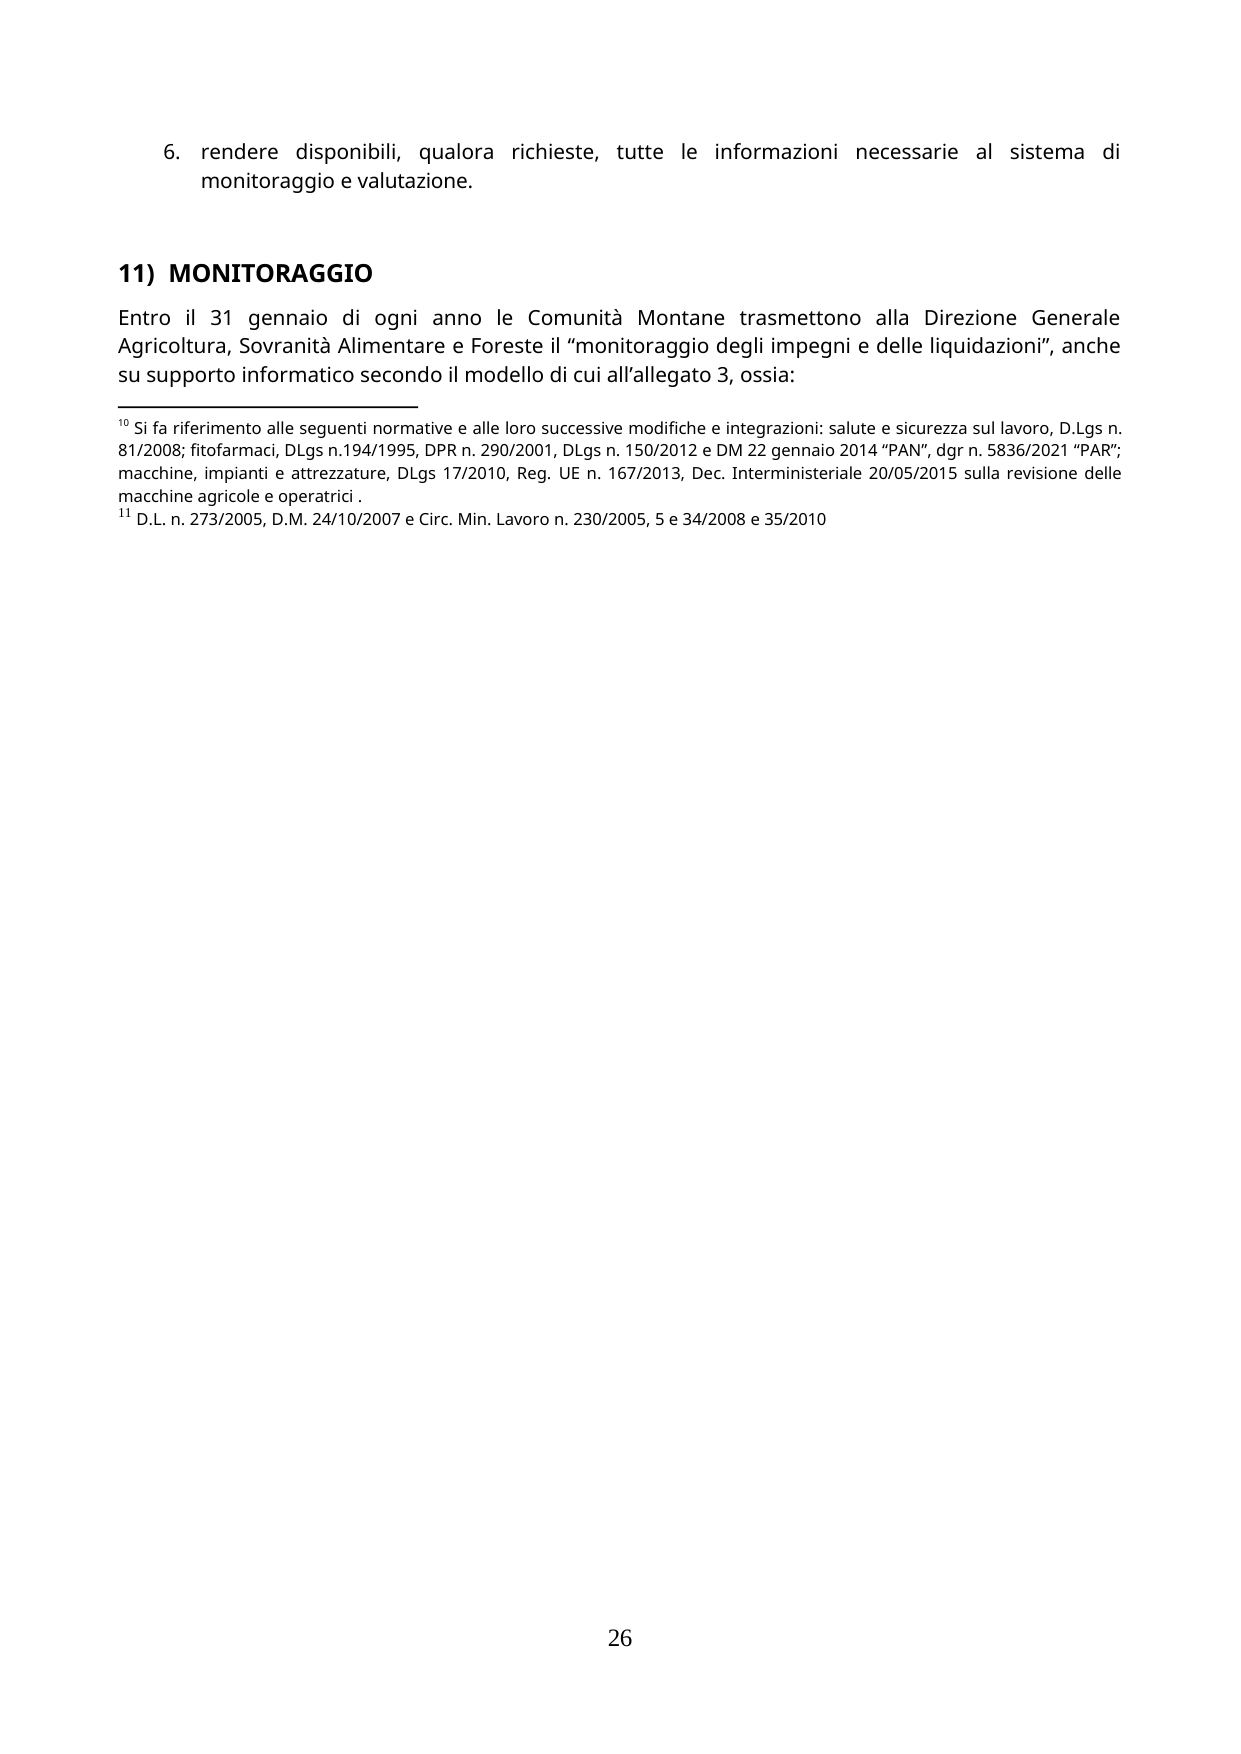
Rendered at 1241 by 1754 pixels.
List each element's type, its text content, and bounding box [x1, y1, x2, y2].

list rendere disponibili, qualora richieste, tutte le informazioni necessarie al sistema di monitoraggio e valutazione. [163, 137, 1122, 194]
text 11 D.L. n. 273/2005, D.M. 24/10/2007 e Circ. Min. Lavoro n. 230/2005, 5 e 34/2008 e 35/2010 [118, 507, 1137, 530]
text 10 Si fa riferimento alle seguenti normative e alle loro successive modifiche e integrazioni: salute e sicurezza sul lavoro, D.Lgs n. 81/2008; fitofarmaci, DLgs n.194/1995, DPR n. 290/2001, DLgs n. 150/2012 e DM 22 gennaio 2014 “PAN”, dgr n. 5836/2021 “PAR”; macchine, impianti e attrezzature, DLgs 17/2010, Reg. UE n. 167/2013, Dec. Interministeriale 20/05/2015 sulla revisione delle macchine agricole e operatrici . [118, 416, 1123, 507]
subtitle MONITORAGGIO [118, 256, 1137, 290]
text Entro il 31 gennaio di ogni anno le Comunità Montane trasmettono alla Direzione Generale Agricoltura, Sovranità Alimentare e Foreste il “monitoraggio degli impegni e delle liquidazioni”, anche su supporto informatico secondo il modello di cui all’allegato 3, ossia: [118, 303, 1122, 388]
